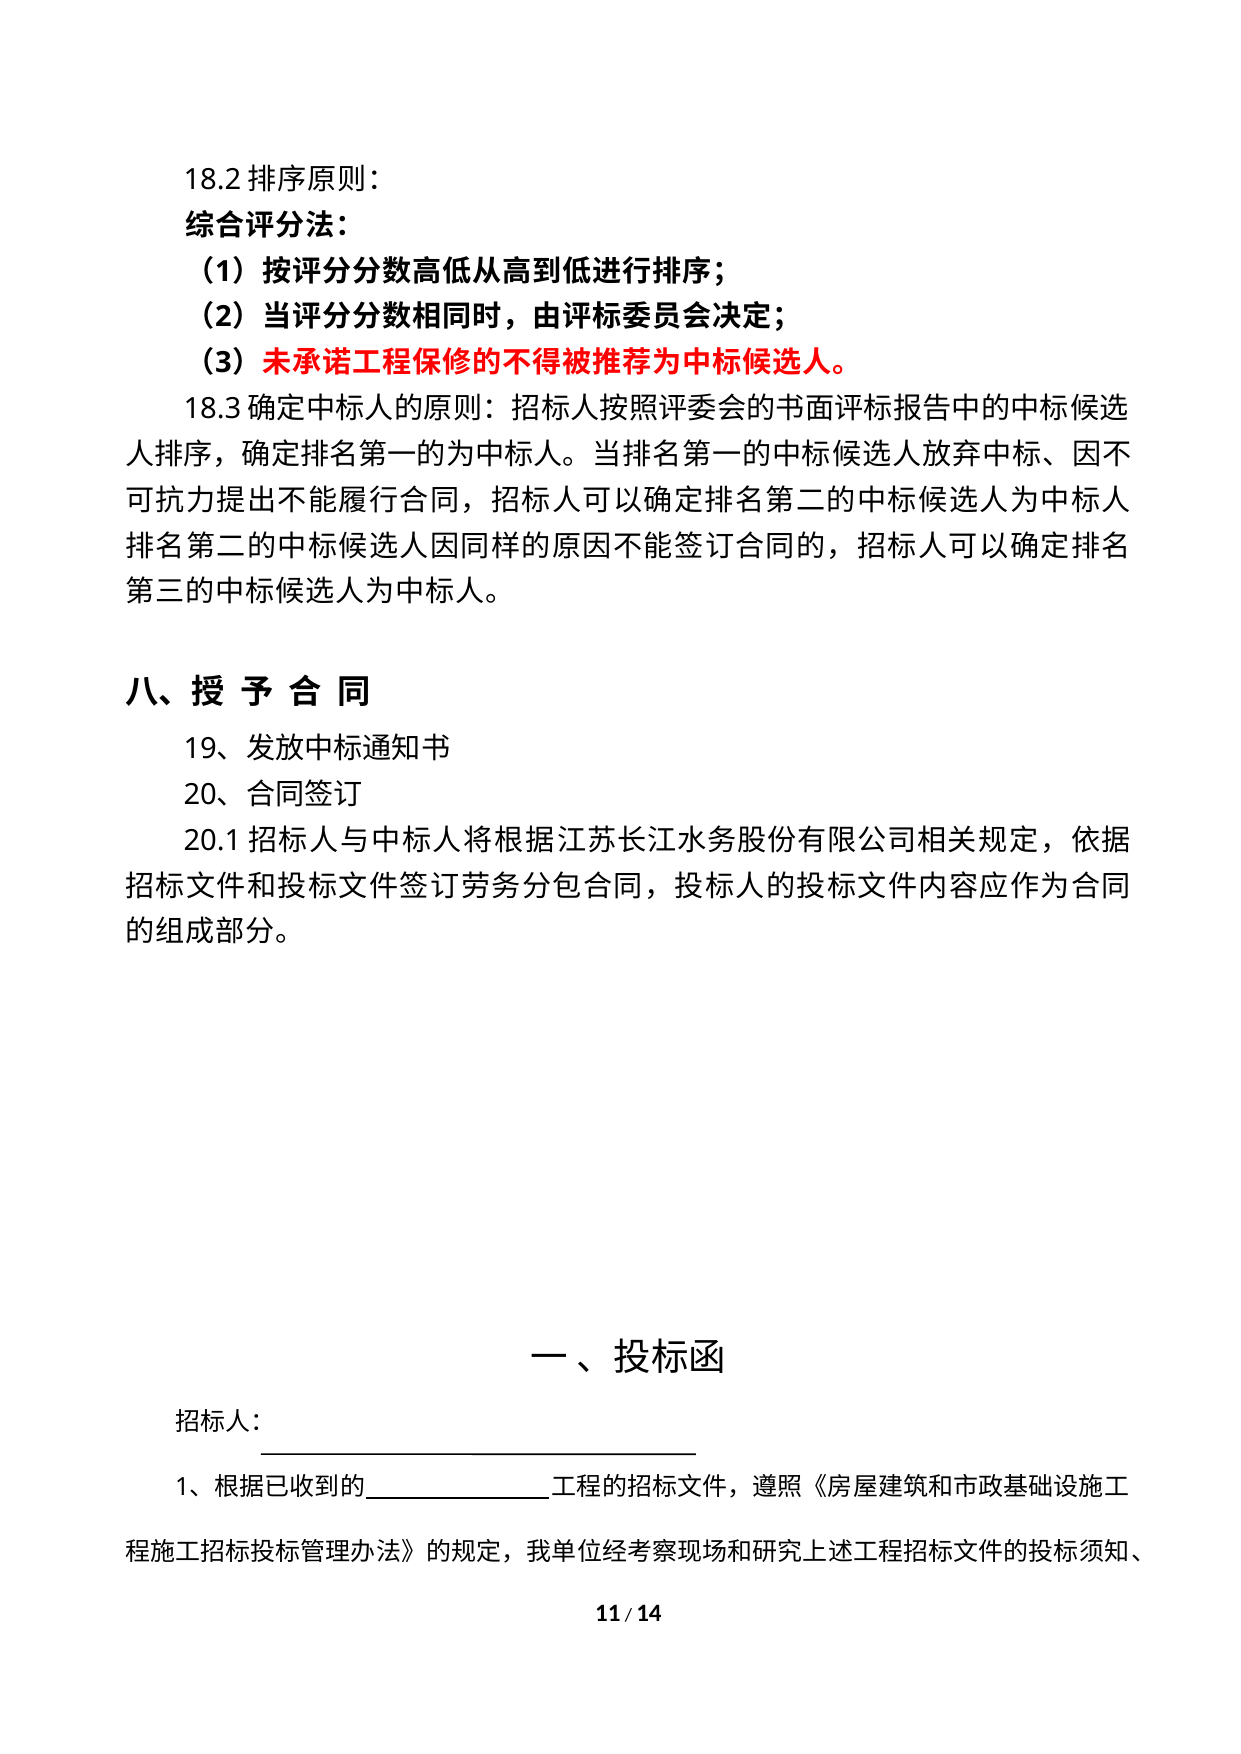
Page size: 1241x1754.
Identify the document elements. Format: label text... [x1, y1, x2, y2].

text 18.2排序原则： [125, 153, 1131, 198]
text （3）未承诺工程保修的不得被推荐为中标候选人。 [125, 336, 1131, 382]
text （1）按评分分数高低从高到低进行排序； [125, 244, 1131, 290]
text 一 、投标函 [125, 1322, 1131, 1387]
text 招标人： [125, 1387, 1131, 1452]
text 20.1招标人与中标人将根据江苏长江水务股份有限公司相关规定，依据招标文件和投标文件签订劳务分包合同，投标人的投标文件内容应作为合同的组成部分。 [125, 813, 1131, 951]
text 18.3确定中标人的原则：招标人按照评委会的书面评标报告中的中标候选人排序，确定排名第一的为中标人。当排名第一的中标候选人放弃中标、因不可抗力提出不能履行合同，招标人可以确定排名第二的中标候选人为中标人；排名第二的中标候选人因同样的原因不能签订合同的，招标人可以确定排名第三的中标候选人为中标人。 [125, 564, 1131, 611]
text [125, 1452, 1131, 1582]
text 18.3确定中标人的原则：招标人按照评委会的书面评标报告中的中标候选人排序，确定排名第一的为中标人。当排名第一的中标候选人放弃中标、因不可抗力提出不能履行合同，招标人可以确定排名第二的中标候选人为中标人；排名第二的中标候选人因同样的原因不能签订合同的，招标人可以确定排名第三的中标候选人为中标人。 [125, 382, 1131, 431]
text 20、合同签订 [125, 768, 1131, 813]
text 八、授 予 合 同 [125, 657, 1131, 722]
text 19、发放中标通知书 [125, 722, 1131, 768]
text （2）当评分分数相同时，由评标委员会决定； [125, 290, 1131, 336]
text 综合评分法： [125, 198, 1131, 244]
